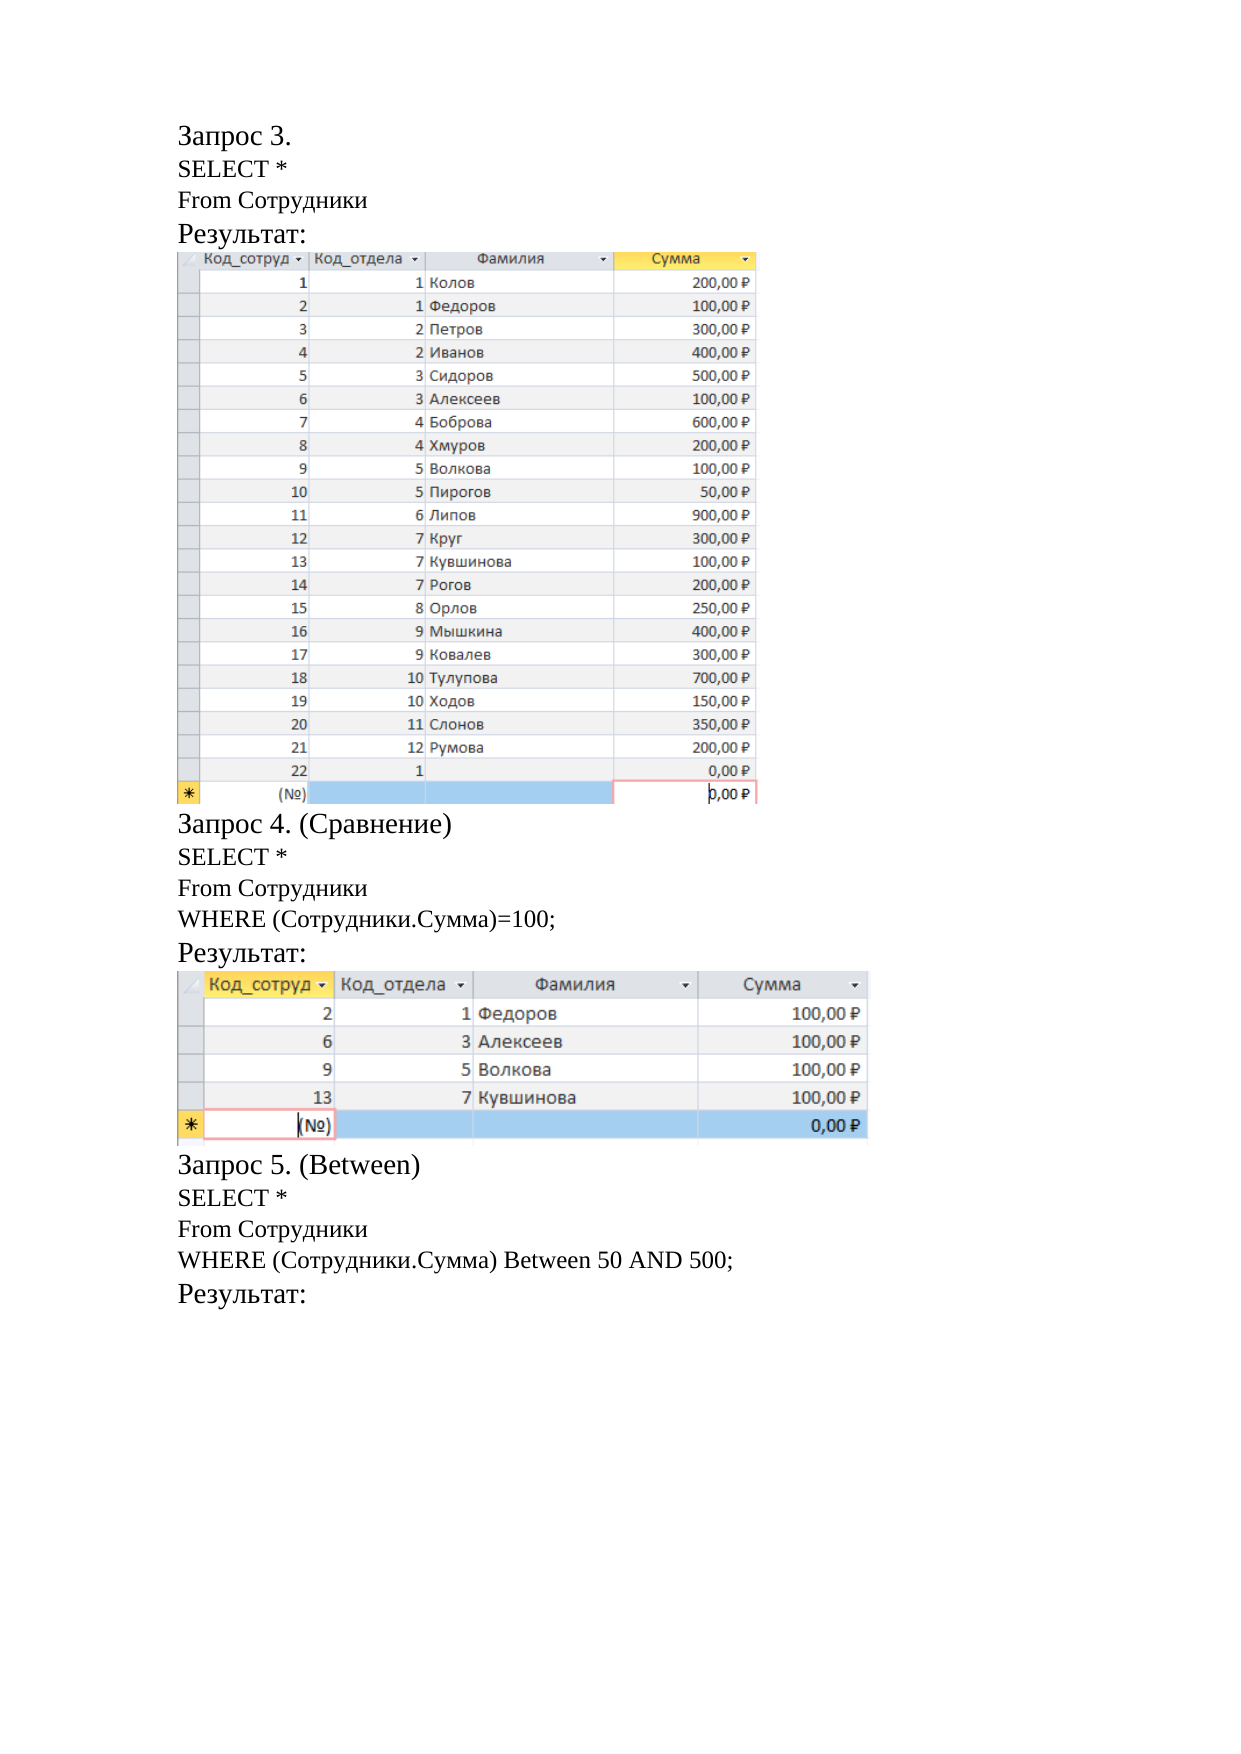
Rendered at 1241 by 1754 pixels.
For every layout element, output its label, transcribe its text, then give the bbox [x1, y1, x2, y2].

text From Сотрудники [177, 1214, 1152, 1243]
text Результат: [177, 936, 1152, 969]
text From Сотрудники [177, 185, 1152, 214]
text SELECT * [177, 842, 1152, 871]
text Запрос 4. (Сравнение) [177, 806, 1152, 840]
picture [177, 971, 871, 1146]
text Результат: [177, 1277, 1152, 1310]
text WHERE (Сотрудники.Сумма)=100; [177, 904, 1152, 933]
picture [177, 252, 760, 804]
text SELECT * [177, 154, 1152, 183]
text Запрос 5. (Between) [177, 1147, 1152, 1181]
text From Сотрудники [177, 873, 1152, 902]
text WHERE (Сотрудники.Сумма) Between 50 AND 500; [177, 1246, 1152, 1274]
text SELECT * [177, 1183, 1152, 1212]
text Результат: [177, 216, 1152, 250]
text Запрос 3. [177, 118, 1152, 152]
